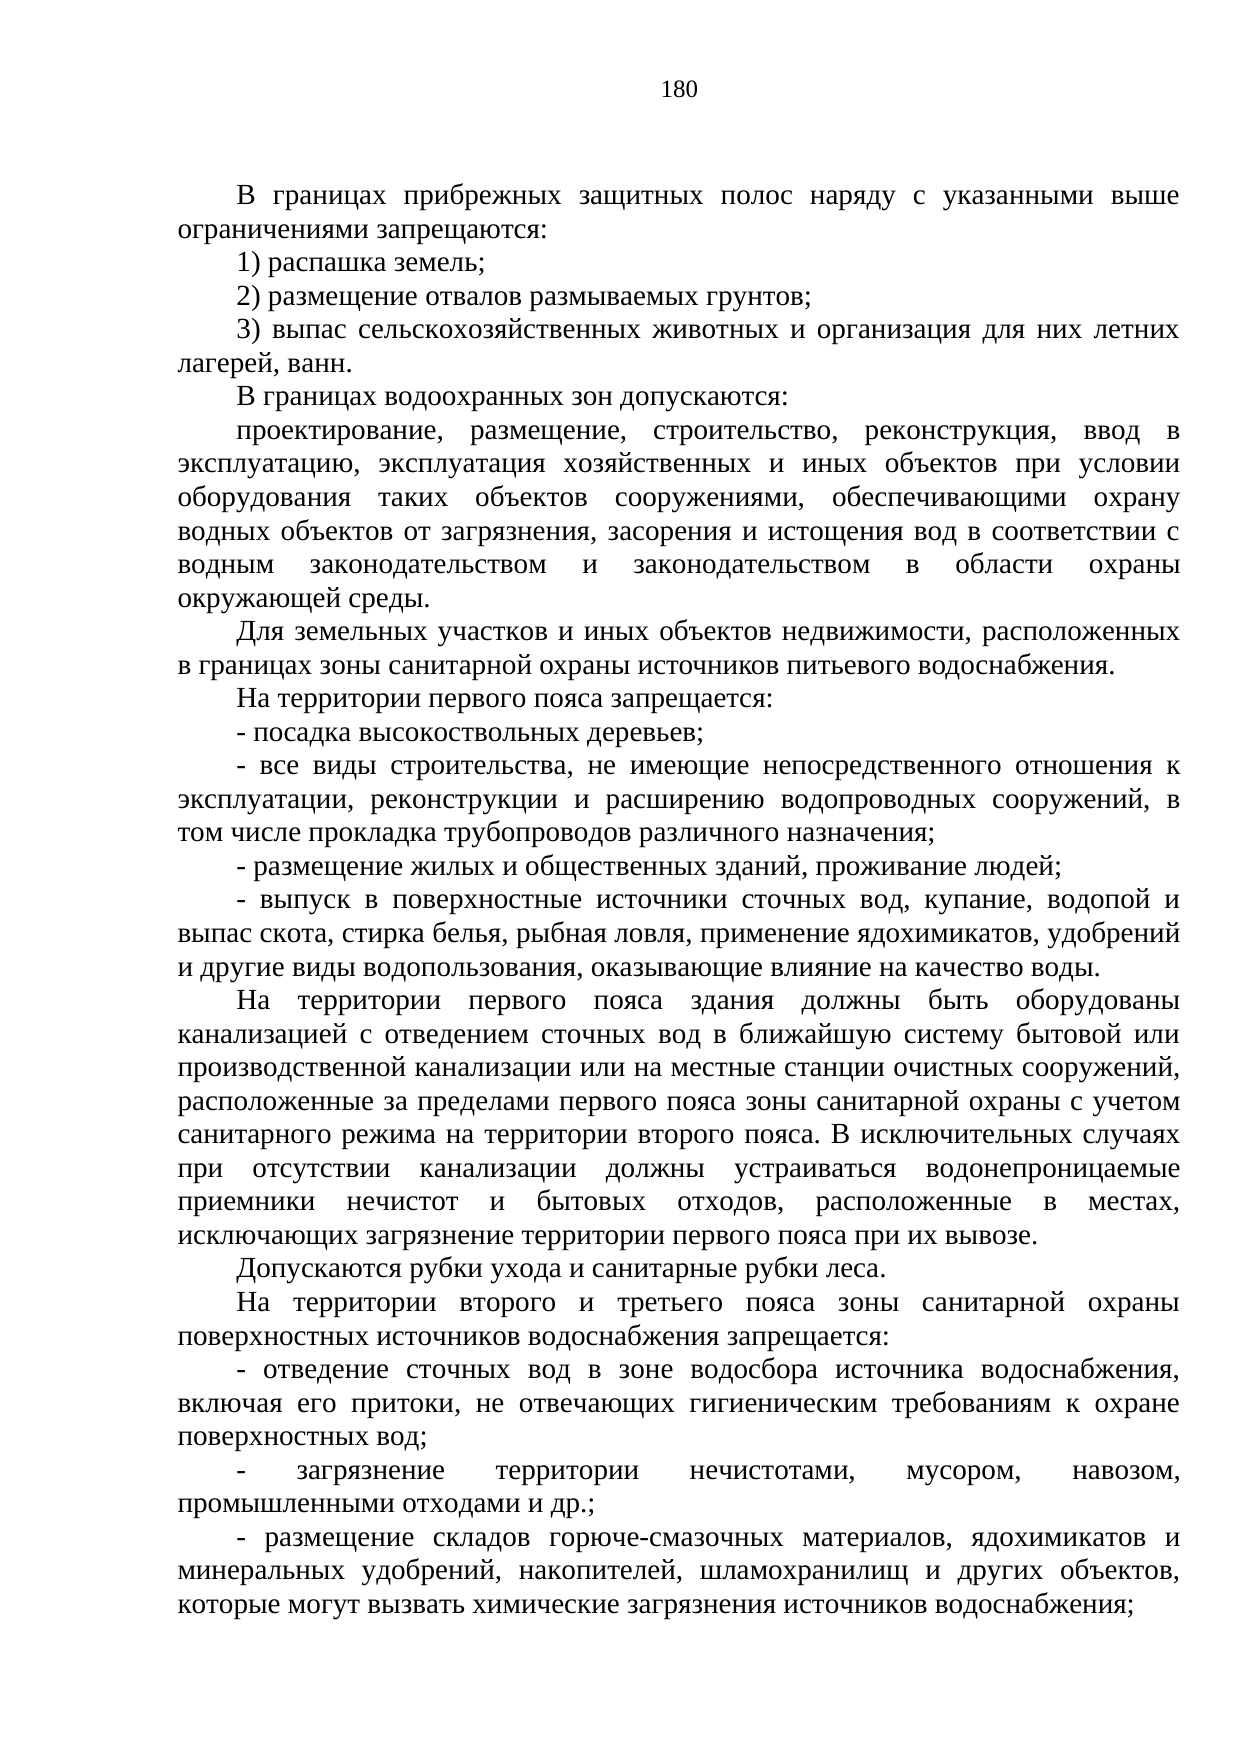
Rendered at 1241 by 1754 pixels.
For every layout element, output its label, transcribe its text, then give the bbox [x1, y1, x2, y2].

text На территории первого пояса запрещается: [177, 680, 1181, 714]
text В границах прибрежных защитных полос наряду с указанными выше ограничениями запрещаются: [177, 177, 1181, 244]
text - размещение жилых и общественных зданий, проживание людей; [177, 848, 1181, 882]
text - все виды строительства, не имеющие непосредственного отношения к эксплуатации, реконструкции и расширению водопроводных сооружений, в том числе прокладка трубопроводов различного назначения; [177, 747, 1181, 848]
text Для земельных участков и иных объектов недвижимости, расположенных в границах зоны санитарной охраны источников питьевого водоснабжения. [177, 613, 1181, 680]
text - размещение складов горюче-смазочных материалов, ядохимикатов и минеральных удобрений, накопителей, шламохранилищ и других объектов, которые могут вызвать химические загрязнения источников водоснабжения; [177, 1519, 1181, 1619]
text проектирование, размещение, строительство, реконструкция, ввод в эксплуатацию, эксплуатация хозяйственных и иных объектов при условии оборудования таких объектов сооружениями, обеспечивающими охрану водных объектов от загрязнения, засорения и истощения вод в соответствии с водным законодательством и законодательством в области охраны окружающей среды. [177, 412, 1181, 613]
text На территории второго и третьего пояса зоны санитарной охраны поверхностных источников водоснабжения запрещается: [177, 1284, 1181, 1351]
text В границах водоохранных зон допускаются: [177, 378, 1181, 412]
text На территории первого пояса здания должны быть оборудованы канализацией с отведением сточных вод в ближайшую систему бытовой или производственной канализации или на местные станции очистных сооружений, расположенные за пределами первого пояса зоны санитарной охраны с учетом санитарного режима на территории второго пояса. В исключительных случаях при отсутствии канализации должны устраиваться водонепроницаемые приемники нечистот и бытовых отходов, расположенные в местах, исключающих загрязнение территории первого пояса при их вывозе. [177, 982, 1181, 1251]
text 2) размещение отвалов размываемых грунтов; [177, 278, 1181, 311]
text - выпуск в поверхностные источники сточных вод, купание, водопой и выпас скота, стирка белья, рыбная ловля, применение ядохимикатов, удобрений и другие виды водопользования, оказывающие влияние на качество воды. [177, 882, 1181, 982]
text - загрязнение территории нечистотами, мусором, навозом, промышленными отходами и др.; [177, 1452, 1181, 1519]
text - посадка высокоствольных деревьев; [177, 714, 1181, 747]
text - отведение сточных вод в зоне водосбора источника водоснабжения, включая его притоки, не отвечающих гигиеническим требованиям к охране поверхностных вод; [177, 1351, 1181, 1452]
text 3) выпас сельскохозяйственных животных и организация для них летних лагерей, ванн. [177, 311, 1181, 378]
text 1) распашка земель; [177, 244, 1181, 278]
text Допускаются рубки ухода и санитарные рубки леса. [177, 1251, 1181, 1284]
